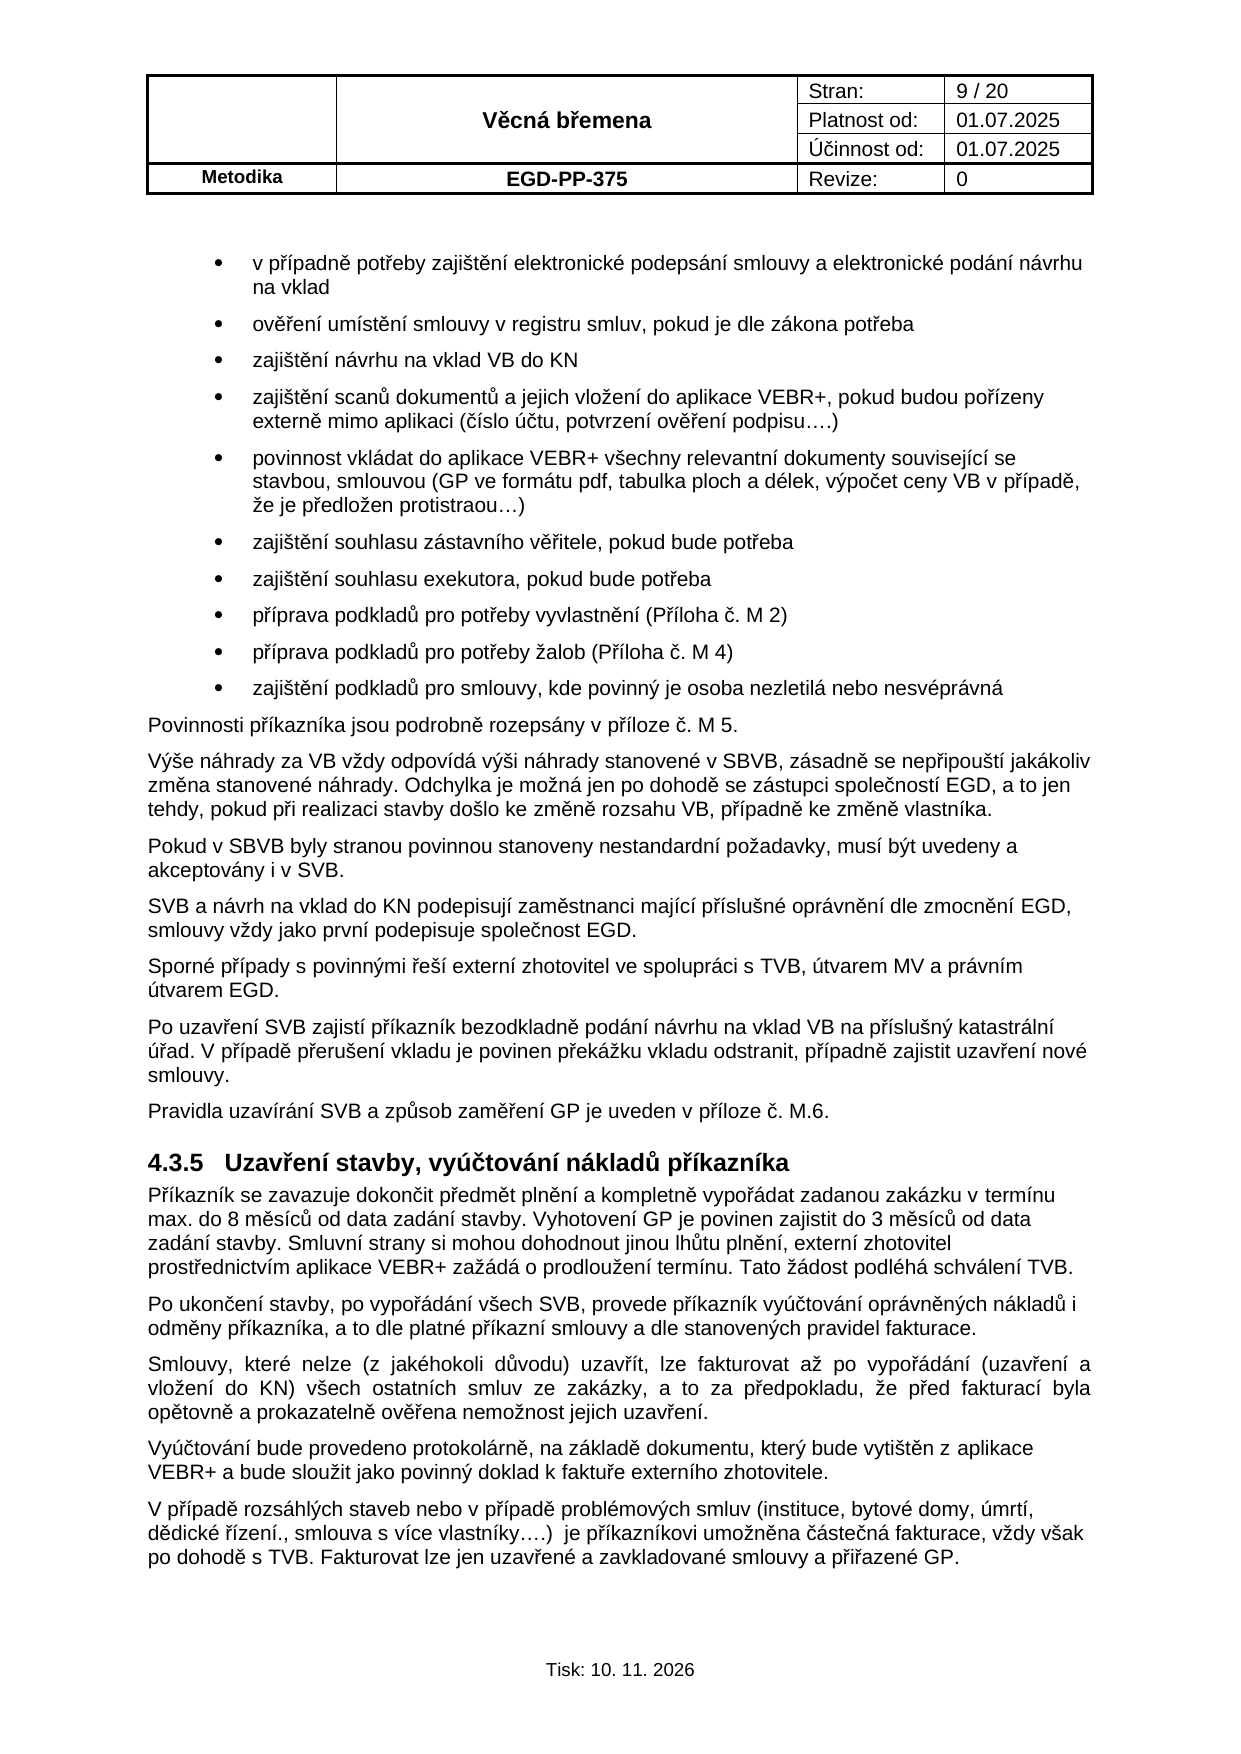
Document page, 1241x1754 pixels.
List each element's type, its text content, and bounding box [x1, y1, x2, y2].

text Výše náhrady za VB vždy odpovídá výši náhrady stanovené v SBVB, zásadně se nepřipouští jakákoliv změna stanovené náhrady. Odchylka je možná jen po dohodě se zástupci společností EGD, a to jen tehdy, pokud při realizaci stavby došlo ke změně rozsahu VB, případně ke změně vlastníka. [148, 749, 1092, 821]
subtitle Uzavření stavby, vyúčtování nákladů příkazníka [148, 1148, 1092, 1177]
list povinnost vkládat do aplikace VEBR+ všechny relevantní dokumenty související se stavbou, smlouvou (GP ve formátu pdf, tabulka ploch a délek, výpočet ceny VB v případě, že je předložen protistraou…) [215, 445, 1092, 517]
text Po ukončení stavby, po vypořádání všech SVB, provede příkazník vyúčtování oprávněných nákladů i odměny příkazníka, a to dle platné příkazní smlouvy a dle stanovených pravidel fakturace. [148, 1291, 1092, 1339]
list zajištění scanů dokumentů a jejich vložení do aplikace VEBR+, pokud budou pořízeny externě mimo aplikaci (číslo účtu, potvrzení ověření podpisu….) [215, 385, 1092, 433]
list zajištění návrhu na vklad VB do KN [215, 348, 1092, 372]
list ověření umístění smlouvy v registru smluv, pokud je dle zákona potřeba [215, 312, 1092, 336]
list zajištění souhlasu zástavního věřitele, pokud bude potřeba [215, 530, 1092, 554]
text Pokud v SBVB byly stranou povinnou stanoveny nestandardní požadavky, musí být uvedeny a akceptovány i v SVB. [148, 833, 1092, 881]
text Příkazník se zavazuje dokončit předmět plnění a kompletně vypořádat zadanou zakázku v termínu max. do 8 měsíců od data zadání stavby. Vyhotovení GP je povinen zajistit do 3 měsíců od data zadání stavby. Smluvní strany si mohou dohodnout jinou lhůtu plnění, externí zhotovitel prostřednictvím aplikace VEBR+ zažádá o prodloužení termínu. Tato žádost podléhá schválení TVB. [148, 1183, 1092, 1279]
list příprava podkladů pro potřeby vyvlastnění (Příloha č. M 2) [215, 603, 1092, 627]
list příprava podkladů pro potřeby žalob (Příloha č. M 4) [215, 639, 1092, 663]
text SVB a návrh na vklad do KN podepisují zaměstnanci mající příslušné oprávnění dle zmocnění EGD, smlouvy vždy jako první podepisuje společnost EGD. [148, 894, 1092, 942]
text Po uzavření SVB zajistí příkazník bezodkladně podání návrhu na vklad VB na příslušný katastrální úřad. V případě přerušení vkladu je povinen překážku vkladu odstranit, případně zajistit uzavření nové smlouvy. [148, 1015, 1092, 1087]
text Vyúčtování bude provedeno protokolárně, na základě dokumentu, který bude vytištěn z aplikace VEBR+ a bude sloužit jako povinný doklad k faktuře externího zhotovitele. [148, 1436, 1092, 1484]
list zajištění souhlasu exekutora, pokud bude potřeba [215, 566, 1092, 590]
list v případně potřeby zajištění elektronické podepsání smlouvy a elektronické podání návrhu na vklad [215, 251, 1092, 299]
text Sporné případy s povinnými řeší externí zhotovitel ve spolupráci s TVB, útvarem MV a právním útvarem EGD. [148, 954, 1092, 1002]
text Povinnosti příkazníka jsou podrobně rozepsány v příloze č. M 5. [148, 713, 1092, 737]
text Smlouvy, které nelze (z jakéhokoli důvodu) uzavřít, lze fakturovat až po vypořádání (uzavření a vložení do KN) všech ostatních smluv ze zakázky, a to za předpokladu, že před fakturací byla opětovně a prokazatelně ověřena nemožnost jejich uzavření. [148, 1352, 1092, 1424]
list zajištění podkladů pro smlouvy, kde povinný je osoba nezletilá nebo nesvéprávná [215, 676, 1092, 700]
text V případě rozsáhlých staveb nebo v případě problémových smluv (instituce, bytové domy, úmrtí, dědické řízení., smlouva s více vlastníky….) je příkazníkovi umožněna částečná fakturace, vždy však po dohodě s TVB. Fakturovat lze jen uzavřené a zavkladované smlouvy a přiřazené GP. [148, 1497, 1092, 1568]
text Pravidla uzavírání SVB a způsob zaměření GP je uveden v příloze č. M.6. [148, 1099, 1092, 1123]
